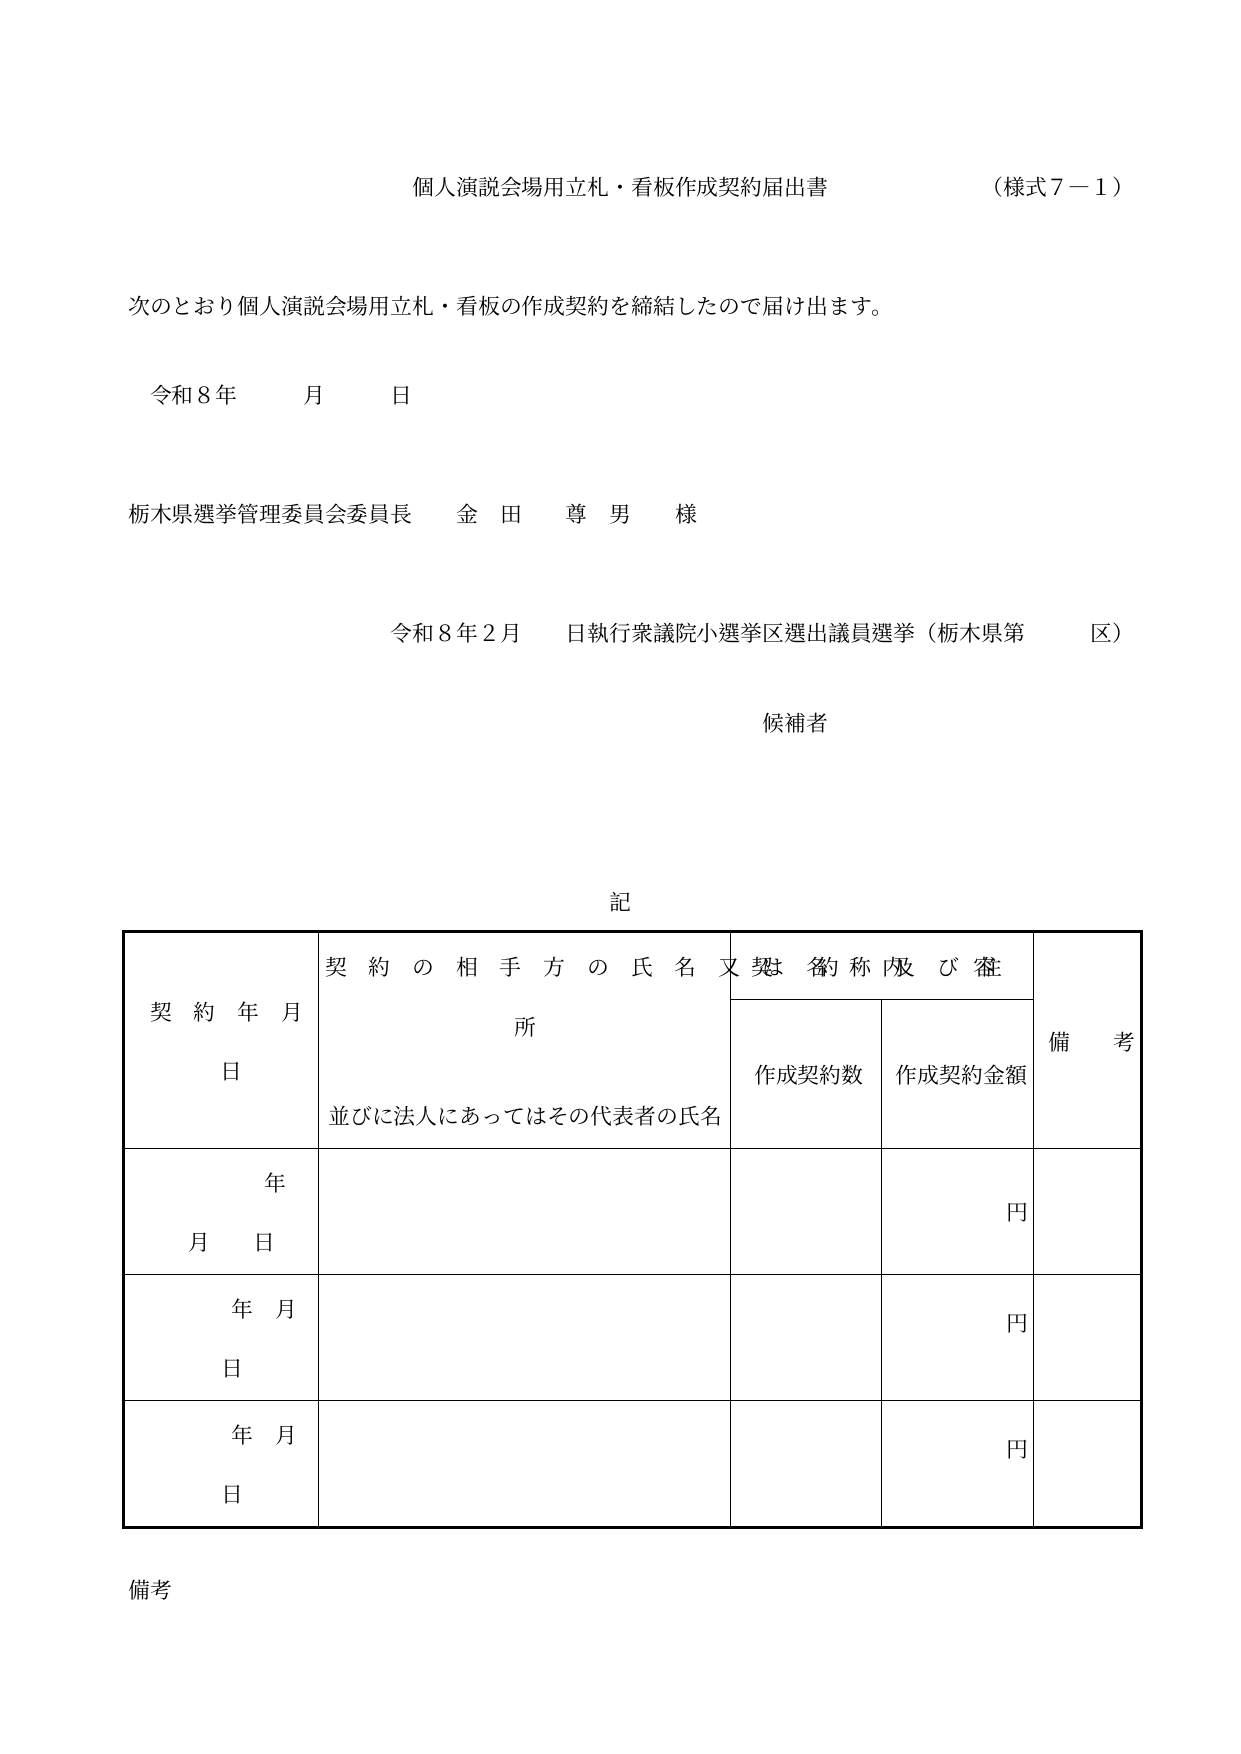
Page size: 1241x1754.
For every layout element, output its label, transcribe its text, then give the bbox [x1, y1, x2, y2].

table_cell [731, 1401, 881, 1526]
table_cell 円 [882, 1275, 1033, 1400]
text 備考 [106, 1559, 1134, 1618]
table_header 備 考 [1034, 933, 1140, 1148]
table_cell [731, 1275, 881, 1400]
table_cell [731, 1149, 881, 1274]
table_header 契約内容 [731, 933, 1033, 999]
text 記 [106, 871, 1134, 930]
table_cell 年 月 日 [125, 1275, 318, 1400]
table_header 契約の相手方の氏名又は名称及び住所 並びに法人にあってはその代表者の氏名 [319, 933, 730, 1148]
table_cell 作成契約数 [731, 1000, 881, 1148]
table_header 契約年月日 [125, 933, 318, 1148]
table_cell 作成契約金額 [882, 1000, 1033, 1148]
text 栃木県選挙管理委員会委員長 金 田 尊 男 様 [106, 483, 1134, 543]
text 候補者 [106, 692, 1134, 751]
text 令和８年２月 日執行衆議院小選挙区選出議員選挙（栃木県第 区） [106, 602, 1134, 662]
table_cell [319, 1401, 730, 1526]
text 令和８年 月 日 [106, 364, 1134, 424]
table_cell 年 月 日 [125, 1401, 318, 1526]
text 個人演説会場用立札・看板作成契約届出書 （様式７―１） [150, 156, 1134, 215]
table_cell 年 月 日 [125, 1149, 318, 1274]
table_cell [1034, 1149, 1140, 1274]
table_cell [319, 1275, 730, 1400]
table_cell [1034, 1275, 1140, 1400]
table_cell [1034, 1401, 1140, 1526]
text 次のとおり個人演説会場用立札・看板の作成契約を締結したので届け出ます。 [106, 275, 1134, 334]
table_cell 円 [882, 1149, 1033, 1274]
table_cell 円 [882, 1401, 1033, 1526]
table_cell [319, 1149, 730, 1274]
